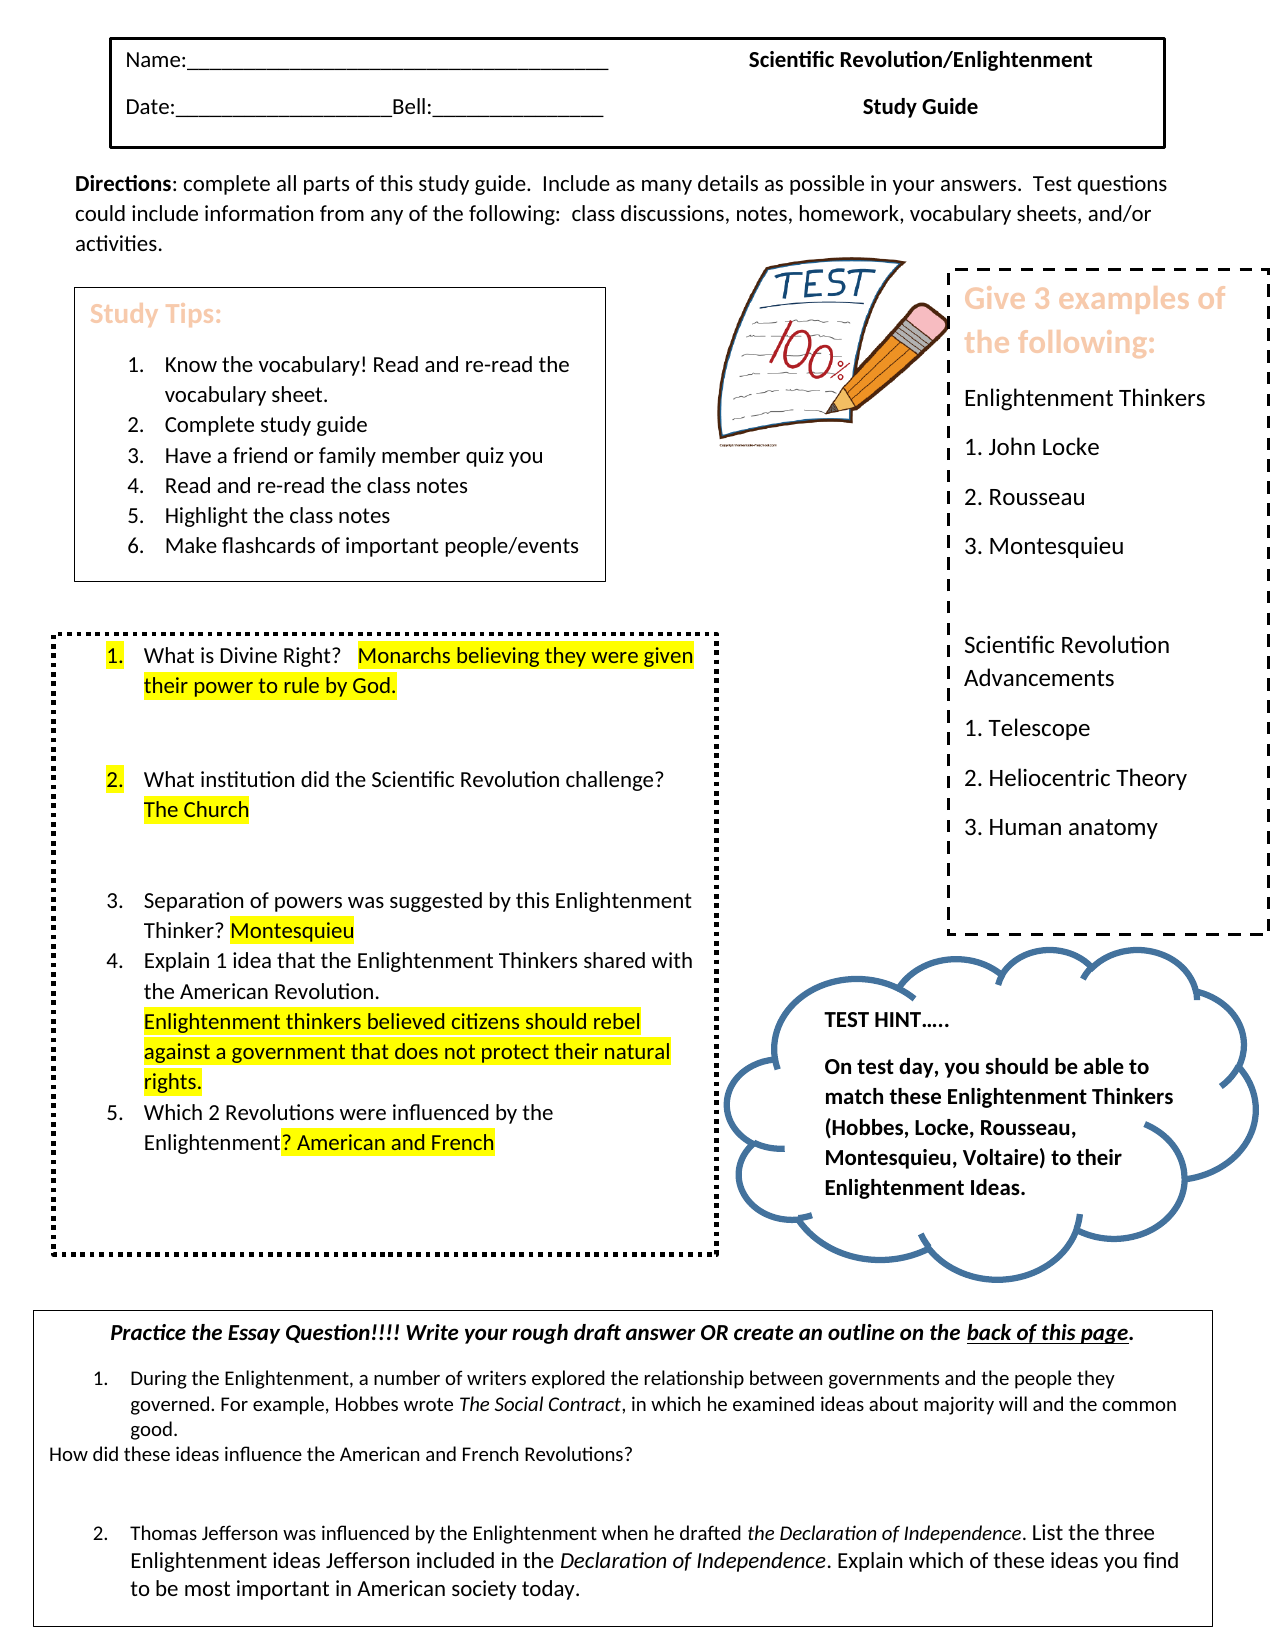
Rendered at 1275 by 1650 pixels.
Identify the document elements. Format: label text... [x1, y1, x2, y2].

picture [717, 257, 948, 447]
text Directions: complete all parts of this study guide. Include as many details as possible in your answers. Test questions could include information from any of the following: class discussions, notes, homework, vocabulary sheets, and/or activities. [75, 169, 1200, 257]
